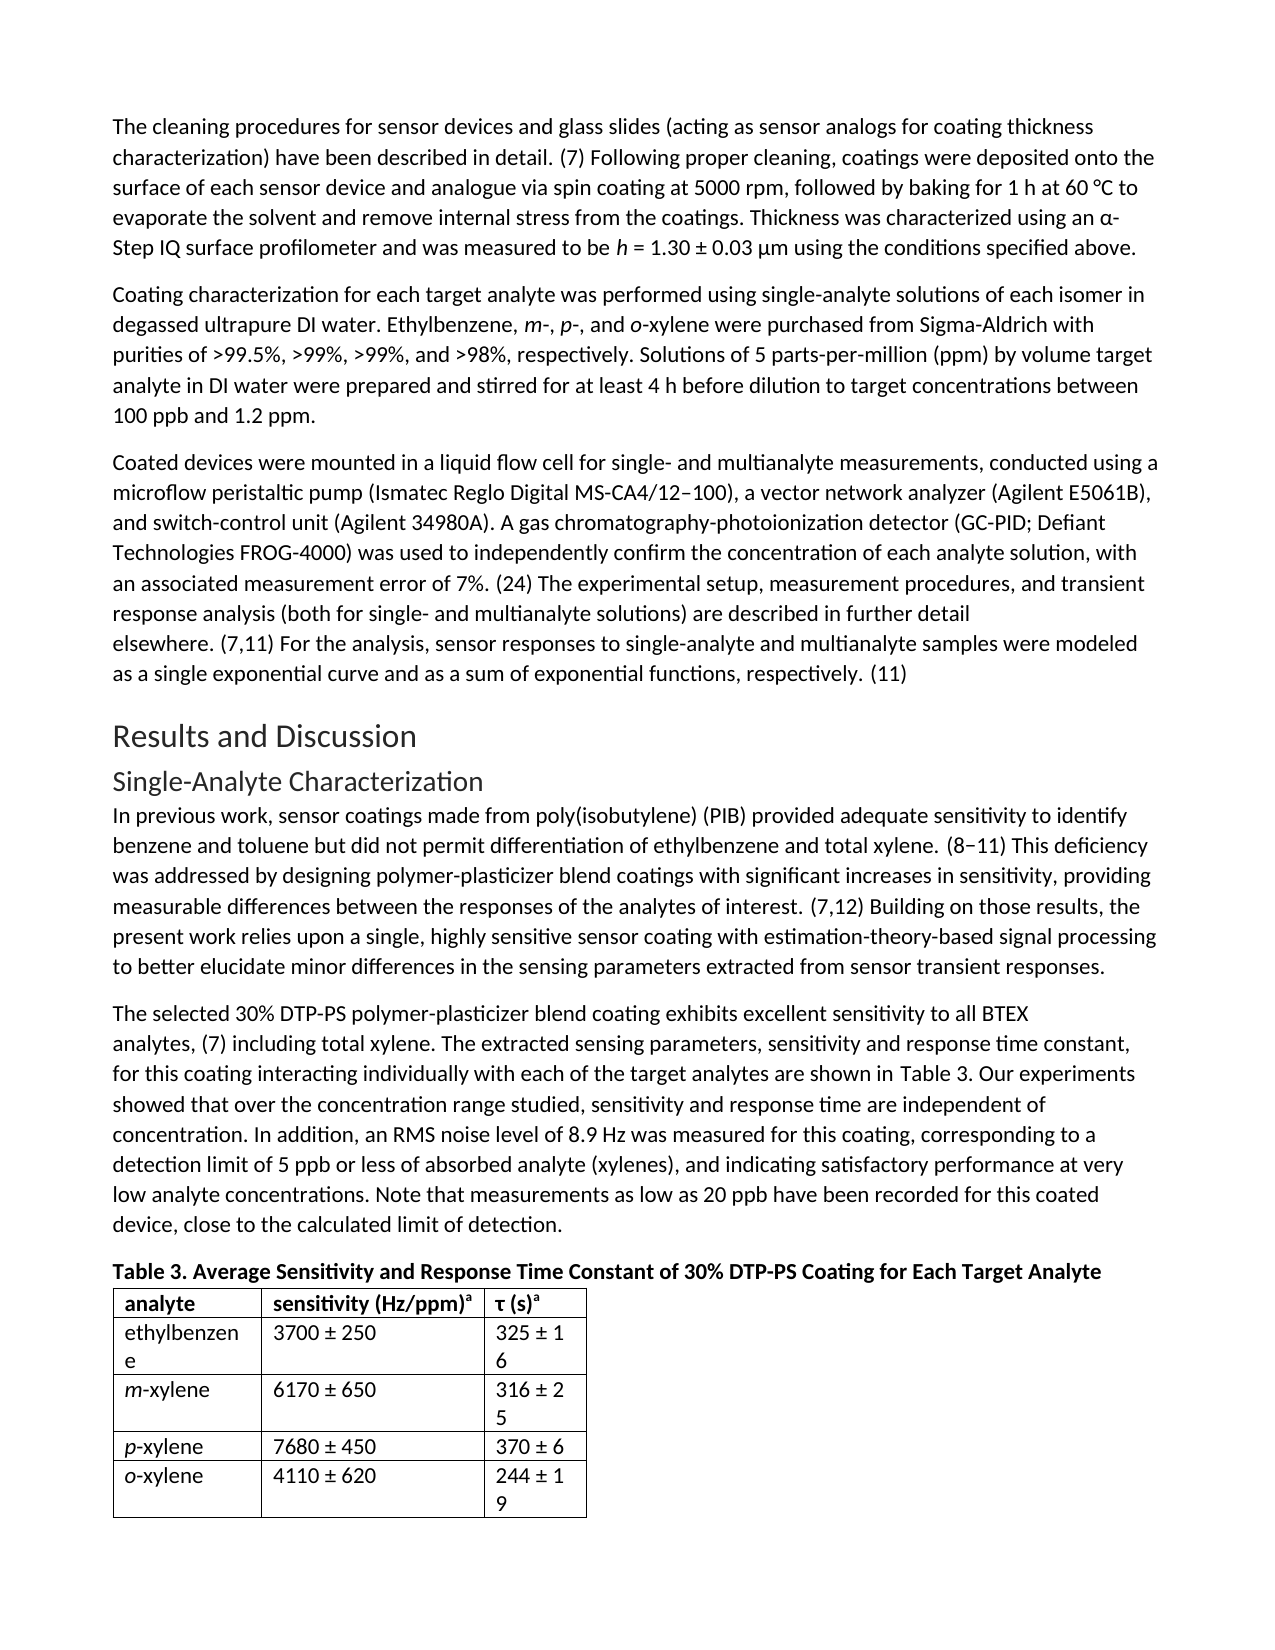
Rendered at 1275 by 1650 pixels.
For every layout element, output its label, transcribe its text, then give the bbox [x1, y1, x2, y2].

table_cell 3700 ± 250 [262, 1318, 484, 1374]
table_header sensitivity (Hz/ppm)a [262, 1289, 484, 1317]
table_header τ (s)a [485, 1289, 586, 1317]
table_cell 7680 ± 450 [262, 1432, 484, 1460]
table_cell 316 ± 25 [485, 1375, 586, 1431]
text Table 3. Average Sensitivity and Response Time Constant of 30% DTP-PS Coating for Each Target Analyte [112, 1257, 1162, 1285]
text The selected 30% DTP-PS polymer-plasticizer blend coating exhibits excellent sensitivity to all BTEX analytes, (7) including total xylene. The extracted sensing parameters, sensitivity and response time constant, for this coating interacting individually with each of the target analytes are shown in Table 3. Our experiments showed that over the concentration range studied, sensitivity and response time are independent of concentration. In addition, an RMS noise level of 8.9 Hz was measured for this coating, corresponding to a detection limit of 5 ppb or less of absorbed analyte (xylenes), and indicating satisfactory performance at very low analyte concentrations. Note that measurements as low as 20 ppb have been recorded for this coated device, close to the calculated limit of detection. [112, 999, 1162, 1238]
text Coating characterization for each target analyte was performed using single-analyte solutions of each isomer in degassed ultrapure DI water. Ethylbenzene, m-, p-, and o-xylene were purchased from Sigma-Aldrich with purities of >99.5%, >99%, >99%, and >98%, respectively. Solutions of 5 parts-per-million (ppm) by volume target analyte in DI water were prepared and stirred for at least 4 h before dilution to target concentrations between 100 ppb and 1.2 ppm. [112, 280, 1162, 429]
table_cell o-xylene [114, 1461, 261, 1517]
table_cell ethylbenzene [114, 1318, 261, 1374]
text Coated devices were mounted in a liquid flow cell for single- and multianalyte measurements, conducted using a microflow peristaltic pump (Ismatec Reglo Digital MS-CA4/12–100), a vector network analyzer (Agilent E5061B), and switch-control unit (Agilent 34980A). A gas chromatography-photoionization detector (GC-PID; Defiant Technologies FROG-4000) was used to independently confirm the concentration of each analyte solution, with an associated measurement error of 7%. (24) The experimental setup, measurement procedures, and transient response analysis (both for single- and multianalyte solutions) are described in further detail elsewhere. (7,11) For the analysis, sensor responses to single-analyte and multianalyte samples were modeled as a single exponential curve and as a sum of exponential functions, respectively. (11) [112, 448, 1162, 687]
subtitle Results and Discussion [112, 714, 1162, 755]
table_cell p-xylene [114, 1432, 261, 1460]
text In previous work, sensor coatings made from poly(isobutylene) (PIB) provided adequate sensitivity to identify benzene and toluene but did not permit differentiation of ethylbenzene and total xylene. (8−11) This deficiency was addressed by designing polymer-plasticizer blend coatings with significant increases in sensitivity, providing measurable differences between the responses of the analytes of interest. (7,12) Building on those results, the present work relies upon a single, highly sensitive sensor coating with estimation-theory-based signal processing to better elucidate minor differences in the sensing parameters extracted from sensor transient responses. [112, 801, 1162, 980]
table_cell m-xylene [114, 1375, 261, 1431]
table_cell 370 ± 6 [485, 1432, 586, 1460]
table_cell 4110 ± 620 [262, 1461, 484, 1517]
subtitle Single-Analyte Characterization [112, 763, 1162, 798]
table_cell 325 ± 16 [485, 1318, 586, 1374]
table_header analyte [114, 1289, 261, 1317]
text The cleaning procedures for sensor devices and glass slides (acting as sensor analogs for coating thickness characterization) have been described in detail. (7) Following proper cleaning, coatings were deposited onto the surface of each sensor device and analogue via spin coating at 5000 rpm, followed by baking for 1 h at 60 °C to evaporate the solvent and remove internal stress from the coatings. Thickness was characterized using an α-Step IQ surface profilometer and was measured to be h = 1.30 ± 0.03 μm using the conditions specified above. [112, 112, 1162, 261]
table_cell 6170 ± 650 [262, 1375, 484, 1431]
table_cell 244 ± 19 [485, 1461, 586, 1517]
